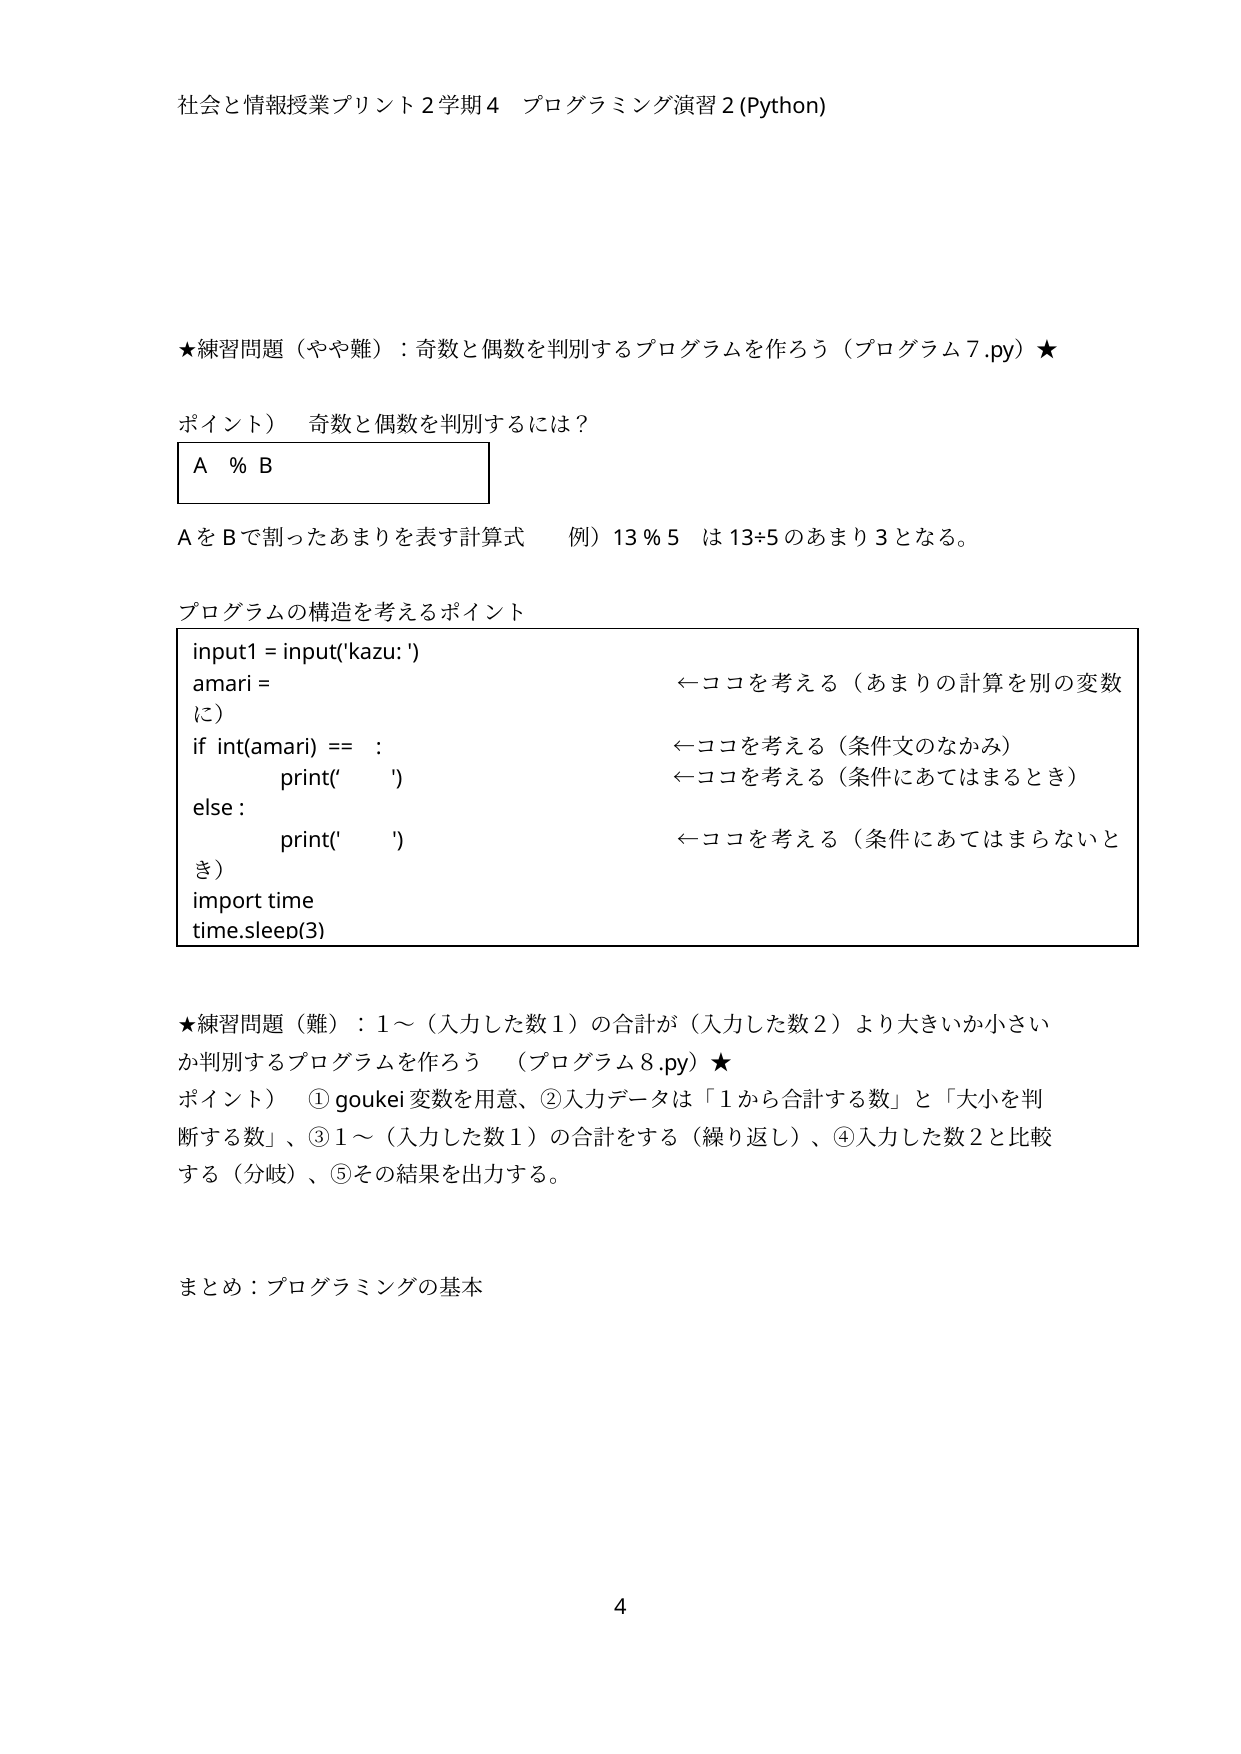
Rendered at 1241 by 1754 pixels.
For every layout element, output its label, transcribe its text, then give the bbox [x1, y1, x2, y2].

text AをBで割ったあまりを表す計算式 例）13 % 5 は 13÷5のあまり3となる。 [177, 517, 1063, 554]
text プログラムの構造を考えるポイント [177, 592, 1063, 628]
text ポイント） ①goukei変数を用意、②入力データは「１から合計する数」と「大小を判断する数」、③１～（入力した数１）の合計をする（繰り返し）、④入力した数２と比較する（分岐）、⑤その結果を出力する。 [177, 1079, 1063, 1192]
text まとめ：プログラミングの基本 [177, 1267, 1063, 1304]
text ポイント） 奇数と偶数を判別するには？ [177, 404, 1063, 442]
text ★練習問題（難）：１～（入力した数１）の合計が（入力した数２）より大きいか小さいか判別するプログラムを作ろう （プログラム８.py）★ [177, 1004, 1063, 1079]
text ★練習問題（やや難）：奇数と偶数を判別するプログラムを作ろう（プログラム７.py）★ [177, 329, 1063, 367]
